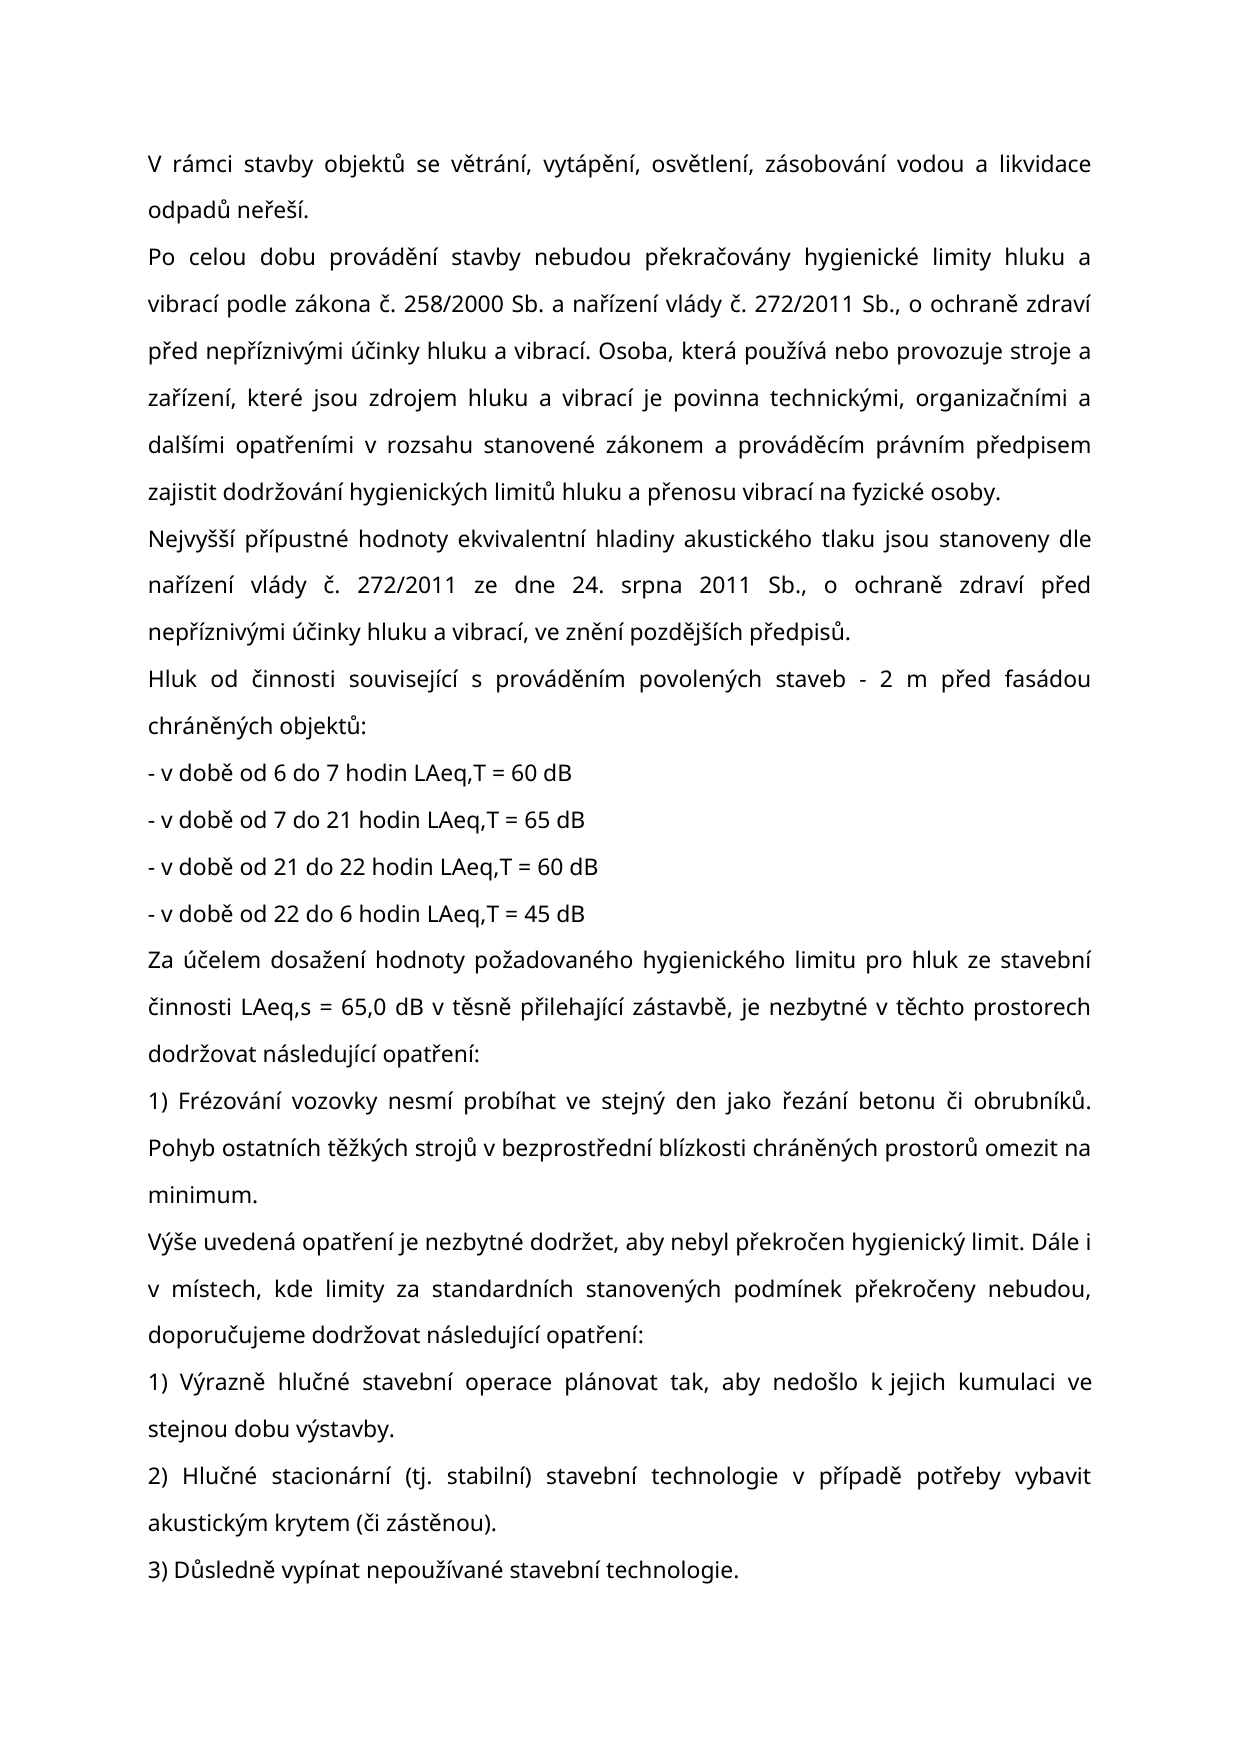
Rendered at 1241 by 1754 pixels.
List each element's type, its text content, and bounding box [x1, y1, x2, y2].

text 1) Frézování vozovky nesmí probíhat ve stejný den jako řezání betonu či obrubníků. Pohyb ostatních těžkých strojů v bezprostřední blízkosti chráněných prostorů omezit na minimum. [148, 1085, 1093, 1210]
text 3) Důsledně vypínat nepoužívané stavební technologie. [148, 1554, 1093, 1585]
text V rámci stavby objektů se větrání, vytápění, osvětlení, zásobování vodou a likvidace odpadů neřeší. [148, 148, 1093, 226]
text Po celou dobu provádění stavby nebudou překračovány hygienické limity hluku a vibrací podle zákona č. 258/2000 Sb. a nařízení vlády č. 272/2011 Sb., o ochraně zdraví před nepříznivými účinky hluku a vibrací. Osoba, která používá nebo provozuje stroje a zařízení, které jsou zdrojem hluku a vibrací je povinna technickými, organizačními a dalšími opatřeními v rozsahu stanovené zákonem a prováděcím právním předpisem zajistit dodržování hygienických limitů hluku a přenosu vibrací na fyzické osoby. [148, 241, 1093, 507]
text - v době od 22 do 6 hodin LAeq,T = 45 dB [148, 898, 1093, 929]
text 1) Výrazně hlučné stavební operace plánovat tak, aby nedošlo k jejich kumulaci ve stejnou dobu výstavby. [148, 1366, 1093, 1444]
text Nejvyšší přípustné hodnoty ekvivalentní hladiny akustického tlaku jsou stanoveny dle nařízení vlády č. 272/2011 ze dne 24. srpna 2011 Sb., o ochraně zdraví před nepříznivými účinky hluku a vibrací, ve znění pozdějších předpisů. [148, 523, 1093, 648]
text 2) Hlučné stacionární (tj. stabilní) stavební technologie v případě potřeby vybavit akustickým krytem (či zástěnou). [148, 1460, 1093, 1538]
text - v době od 6 do 7 hodin LAeq,T = 60 dB [148, 757, 1093, 788]
text - v době od 21 do 22 hodin LAeq,T = 60 dB [148, 851, 1093, 882]
text Výše uvedená opatření je nezbytné dodržet, aby nebyl překročen hygienický limit. Dále i v místech, kde limity za standardních stanovených podmínek překročeny nebudou, doporučujeme dodržovat následující opatření: [148, 1226, 1093, 1351]
text Za účelem dosažení hodnoty požadovaného hygienického limitu pro hluk ze stavební činnosti LAeq,s = 65,0 dB v těsně přilehající zástavbě, je nezbytné v těchto prostorech dodržovat následující opatření: [148, 944, 1093, 1069]
text - v době od 7 do 21 hodin LAeq,T = 65 dB [148, 804, 1093, 835]
text Hluk od činnosti související s prováděním povolených staveb - 2 m před fasádou chráněných objektů: [148, 663, 1093, 741]
